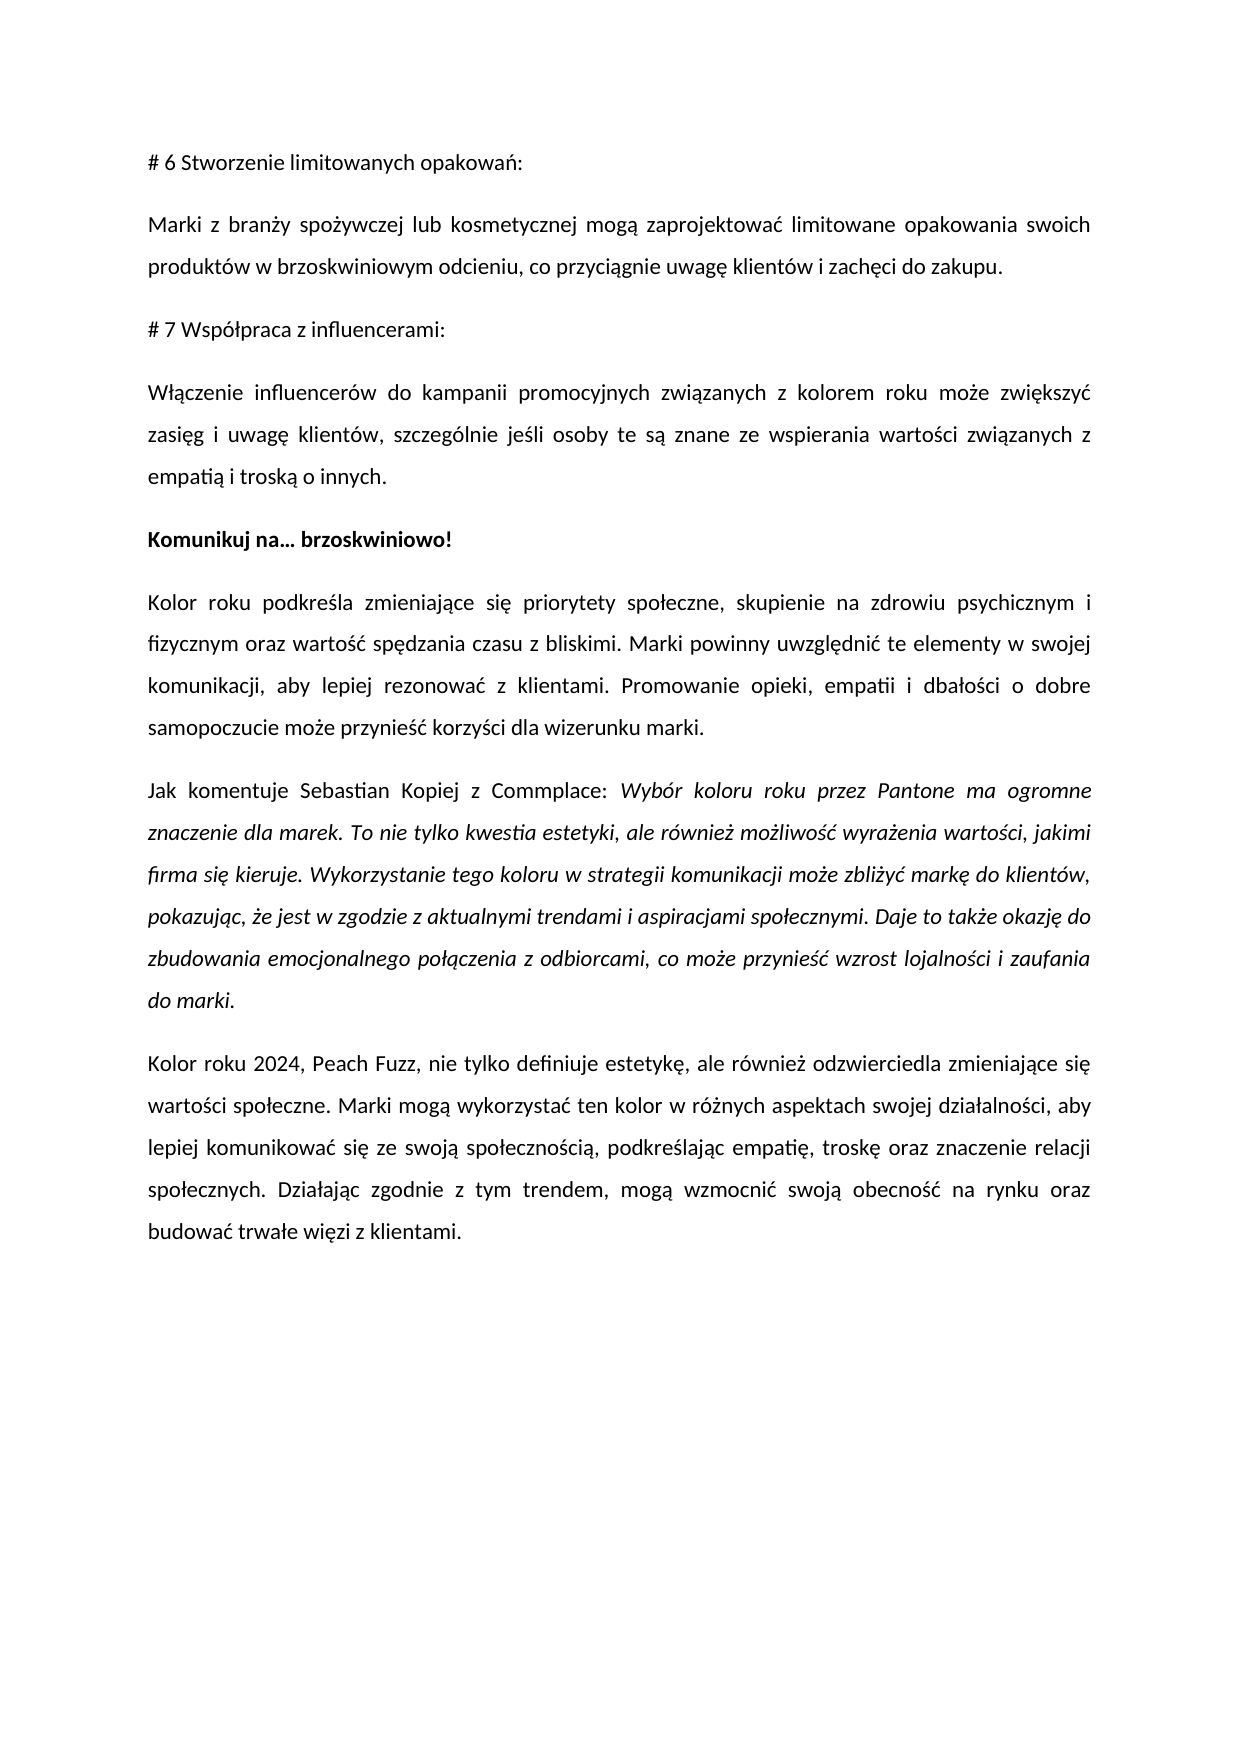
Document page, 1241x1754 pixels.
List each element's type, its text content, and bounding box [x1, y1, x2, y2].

text Jak komentuje Sebastian Kopiej z Commplace: Wybór koloru roku przez Pantone ma ogromne znaczenie dla marek. To nie tylko kwestia estetyki, ale również możliwość wyrażenia wartości, jakimi firma się kieruje. Wykorzystanie tego koloru w strategii komunikacji może zbliżyć markę do klientów, pokazując, że jest w zgodzie z aktualnymi trendami i aspiracjami społecznymi. Daje to także okazję do zbudowania emocjonalnego połączenia z odbiorcami, co może przynieść wzrost lojalności i zaufania do marki. [148, 776, 1093, 1014]
text Włączenie influencerów do kampanii promocyjnych związanych z kolorem roku może zwiększyć zasięg i uwagę klientów, szczególnie jeśli osoby te są znane ze wspierania wartości związanych z empatią i troską o innych. [148, 378, 1093, 490]
text Kolor roku podkreśla zmieniające się priorytety społeczne, skupienie na zdrowiu psychicznym i fizycznym oraz wartość spędzania czasu z bliskimi. Marki powinny uwzględnić te elementy w swojej komunikacji, aby lepiej rezonować z klientami. Promowanie opieki, empatii i dbałości o dobre samopoczucie może przynieść korzyści dla wizerunku marki. [148, 588, 1093, 742]
text Marki z branży spożywczej lub kosmetycznej mogą zaprojektować limitowane opakowania swoich produktów w brzoskwiniowym odcieniu, co przyciągnie uwagę klientów i zachęci do zakupu. [148, 210, 1093, 280]
text # 7 Współpraca z influencerami: [148, 315, 1093, 343]
text Komunikuj na… brzoskwiniowo! [148, 525, 1093, 553]
text # 6 Stworzenie limitowanych opakowań: [148, 148, 1093, 176]
text Kolor roku 2024, Peach Fuzz, nie tylko definiuje estetykę, ale również odzwierciedla zmieniające się wartości społeczne. Marki mogą wykorzystać ten kolor w różnych aspektach swojej działalności, aby lepiej komunikować się ze swoją społecznością, podkreślając empatię, troskę oraz znaczenie relacji społecznych. Działając zgodnie z tym trendem, mogą wzmocnić swoją obecność na rynku oraz budować trwałe więzi z klientami. [148, 1049, 1093, 1245]
